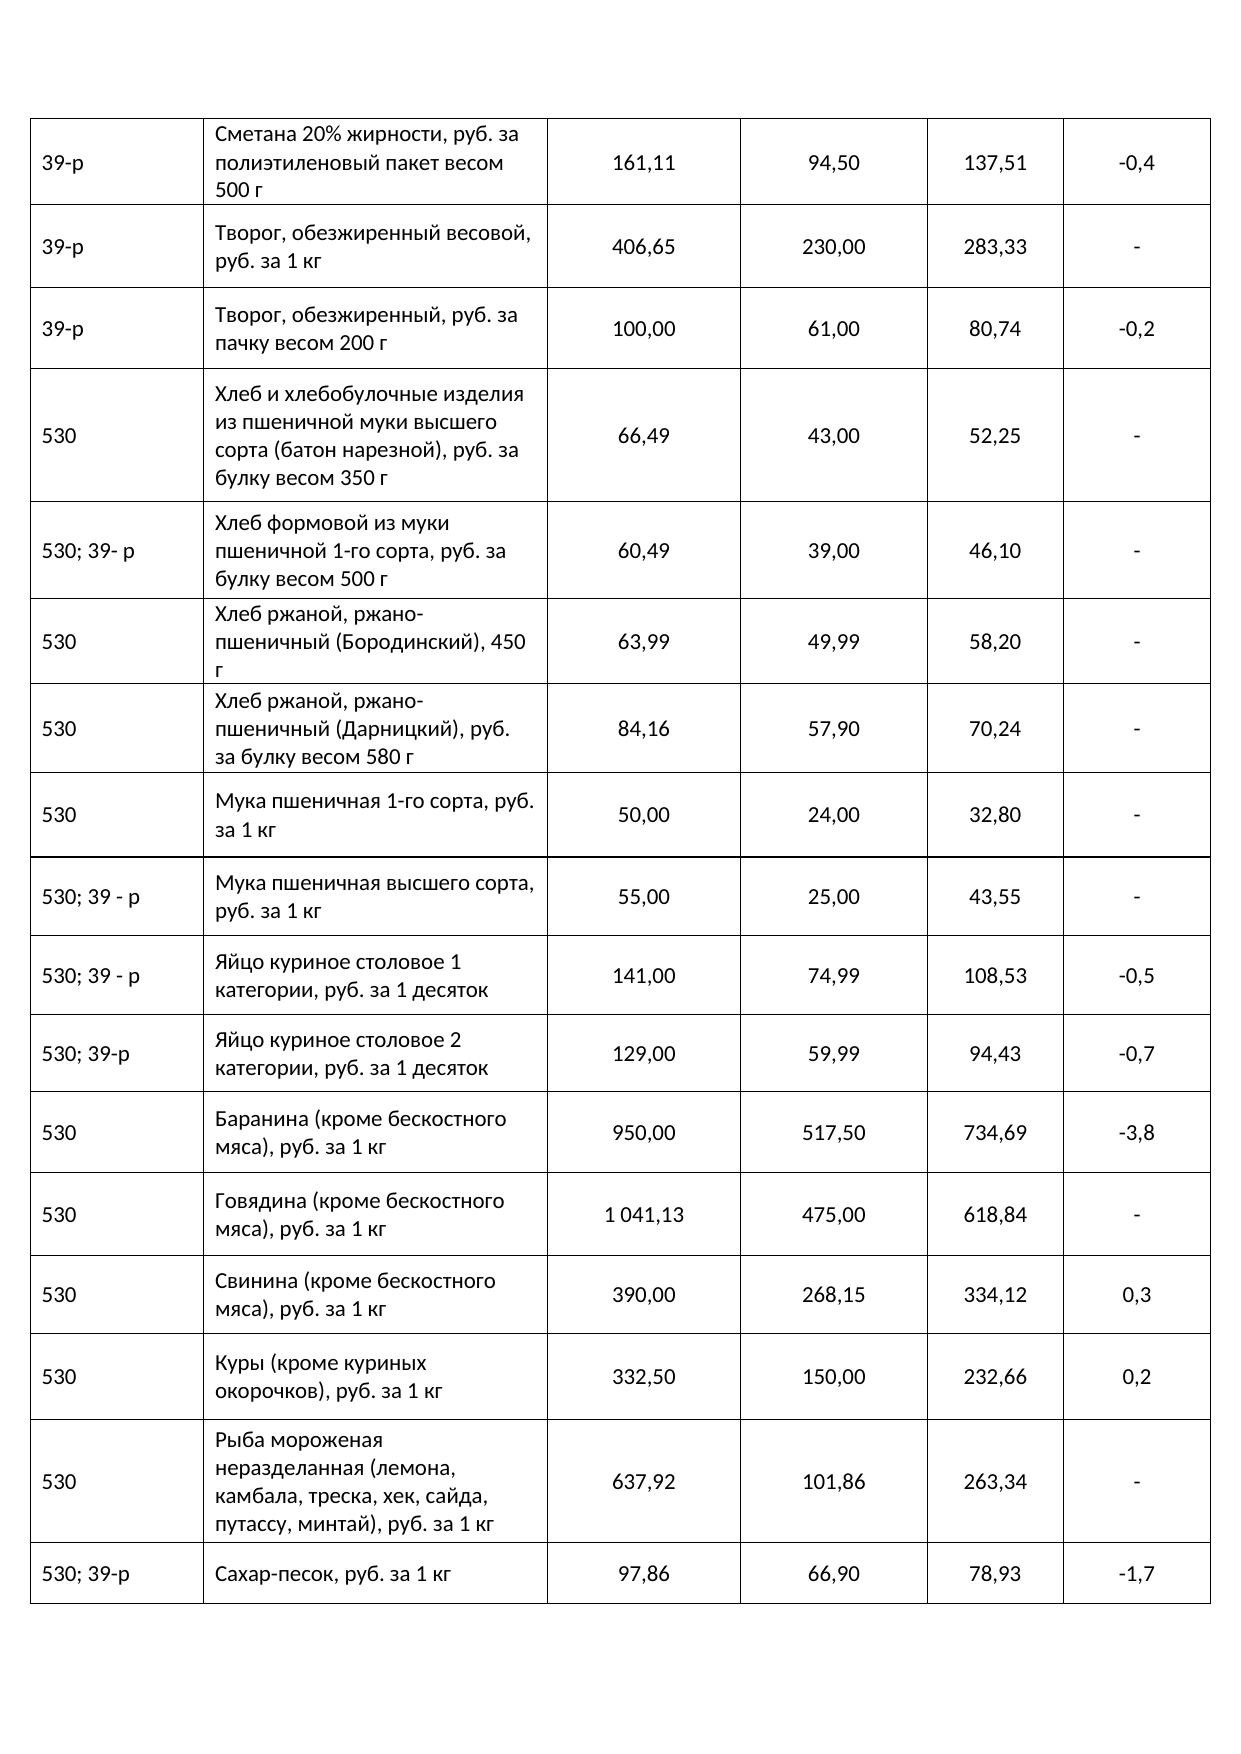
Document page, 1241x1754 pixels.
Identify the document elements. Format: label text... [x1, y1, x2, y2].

table_cell - [1064, 369, 1210, 501]
table_cell 475,00 [741, 1173, 927, 1255]
table_cell 129,00 [548, 1015, 740, 1091]
table_cell 950,00 [548, 1092, 740, 1172]
table_cell 283,33 [928, 205, 1063, 287]
table_cell - [1064, 599, 1210, 683]
table_cell Хлеб и хлебобулочные изделия из пшеничной муки высшего сорта (батон нарезной), руб. за булку весом 350 г [204, 369, 547, 501]
table_cell 39-р [31, 205, 203, 287]
table_cell 61,00 [741, 288, 927, 368]
table_cell 141,00 [548, 936, 740, 1014]
table_cell 530 [31, 1092, 203, 1172]
table_cell 0,3 [1064, 1256, 1210, 1333]
table_cell 530 [31, 1420, 203, 1542]
table_cell 406,65 [548, 205, 740, 287]
table_cell Сметана 20% жирности, руб. за полиэтиленовый пакет весом 500 г [204, 119, 547, 204]
table_cell 530; 39-р [31, 1543, 203, 1603]
table_cell 60,49 [548, 502, 740, 598]
table_cell 530 [31, 599, 203, 683]
table_cell 55,00 [548, 858, 740, 934]
table_cell 25,00 [741, 858, 927, 934]
table_cell 66,49 [548, 369, 740, 501]
table_cell 49,99 [741, 599, 927, 683]
table_cell 517,50 [741, 1092, 927, 1172]
table_cell 39-р [31, 288, 203, 368]
table_cell 57,90 [741, 684, 927, 772]
table_cell Хлеб формовой из муки пшеничной 1-го сорта, руб. за булку весом 500 г [204, 502, 547, 598]
table_cell Творог, обезжиренный, руб. за пачку весом 200 г [204, 288, 547, 368]
table_cell 268,15 [741, 1256, 927, 1333]
table_cell 150,00 [741, 1334, 927, 1419]
table_cell -0,7 [1064, 1015, 1210, 1091]
table_cell - [1064, 858, 1210, 934]
table_cell 530 [31, 773, 203, 856]
table_cell 1 041,13 [548, 1173, 740, 1255]
table_cell 332,50 [548, 1334, 740, 1419]
table_cell 32,80 [928, 773, 1063, 856]
table_cell Хлеб ржаной, ржано-пшеничный (Бородинский), 450 г [204, 599, 547, 683]
table_cell 59,99 [741, 1015, 927, 1091]
table_cell 94,50 [741, 119, 927, 204]
table_cell -0,2 [1064, 288, 1210, 368]
table_cell 530 [31, 1334, 203, 1419]
table_cell 39-р [31, 119, 203, 204]
table_cell Хлеб ржаной, ржано-пшеничный (Дарницкий), руб. за булку весом 580 г [204, 684, 547, 772]
table_cell 263,34 [928, 1420, 1063, 1542]
table_cell Яйцо куриное столовое 2 категории, руб. за 1 десяток [204, 1015, 547, 1091]
table_cell 66,90 [741, 1543, 927, 1603]
table_cell 161,11 [548, 119, 740, 204]
table_cell 46,10 [928, 502, 1063, 598]
table_cell 24,00 [741, 773, 927, 856]
table_cell 63,99 [548, 599, 740, 683]
table_cell - [1064, 1173, 1210, 1255]
table_cell 43,55 [928, 858, 1063, 934]
table_cell 101,86 [741, 1420, 927, 1542]
table_cell 618,84 [928, 1173, 1063, 1255]
table_cell 530; 39- р [31, 502, 203, 598]
table_cell -1,7 [1064, 1543, 1210, 1603]
table_cell 230,00 [741, 205, 927, 287]
table_cell 100,00 [548, 288, 740, 368]
table_cell 530; 39-р [31, 1015, 203, 1091]
table_cell Мука пшеничная высшего сорта, руб. за 1 кг [204, 858, 547, 934]
table_cell 0,2 [1064, 1334, 1210, 1419]
table_cell 232,66 [928, 1334, 1063, 1419]
table_cell 734,69 [928, 1092, 1063, 1172]
table_cell Яйцо куриное столовое 1 категории, руб. за 1 десяток [204, 936, 547, 1014]
table_cell - [1064, 684, 1210, 772]
table_cell Баранина (кроме бескостного мяса), руб. за 1 кг [204, 1092, 547, 1172]
table_cell Свинина (кроме бескостного мяса), руб. за 1 кг [204, 1256, 547, 1333]
table_cell -0,5 [1064, 936, 1210, 1014]
table_cell 43,00 [741, 369, 927, 501]
table_cell 39,00 [741, 502, 927, 598]
table_cell - [1064, 205, 1210, 287]
table_cell 530 [31, 1256, 203, 1333]
table_cell 84,16 [548, 684, 740, 772]
table_cell Сахар-песок, руб. за 1 кг [204, 1543, 547, 1603]
table_cell - [1064, 502, 1210, 598]
table_cell 530 [31, 369, 203, 501]
table_cell 74,99 [741, 936, 927, 1014]
table_cell - [1064, 773, 1210, 856]
table_cell 58,20 [928, 599, 1063, 683]
table_cell -3,8 [1064, 1092, 1210, 1172]
table_cell 530; 39 - р [31, 858, 203, 934]
table_cell 108,53 [928, 936, 1063, 1014]
table_cell 78,93 [928, 1543, 1063, 1603]
table_cell Куры (кроме куриных окорочков), руб. за 1 кг [204, 1334, 547, 1419]
table_cell 137,51 [928, 119, 1063, 204]
table_cell 97,86 [548, 1543, 740, 1603]
table_cell 530 [31, 1173, 203, 1255]
table_cell 52,25 [928, 369, 1063, 501]
table_cell Говядина (кроме бескостного мяса), руб. за 1 кг [204, 1173, 547, 1255]
table_cell 50,00 [548, 773, 740, 856]
table_cell 530 [31, 684, 203, 772]
table_cell Мука пшеничная 1-го сорта, руб. за 1 кг [204, 773, 547, 856]
table_cell - [1064, 1420, 1210, 1542]
table_cell 390,00 [548, 1256, 740, 1333]
table_cell 334,12 [928, 1256, 1063, 1333]
table_cell Творог, обезжиренный весовой, руб. за 1 кг [204, 205, 547, 287]
table_cell 70,24 [928, 684, 1063, 772]
table_cell -0,4 [1064, 119, 1210, 204]
table_cell Рыба мороженая неразделанная (лемона, камбала, треска, хек, сайда, путассу, минтай), руб. за 1 кг [204, 1420, 547, 1542]
table_cell 94,43 [928, 1015, 1063, 1091]
table_cell 637,92 [548, 1420, 740, 1542]
table_cell 80,74 [928, 288, 1063, 368]
table_cell 530; 39 - р [31, 936, 203, 1014]
